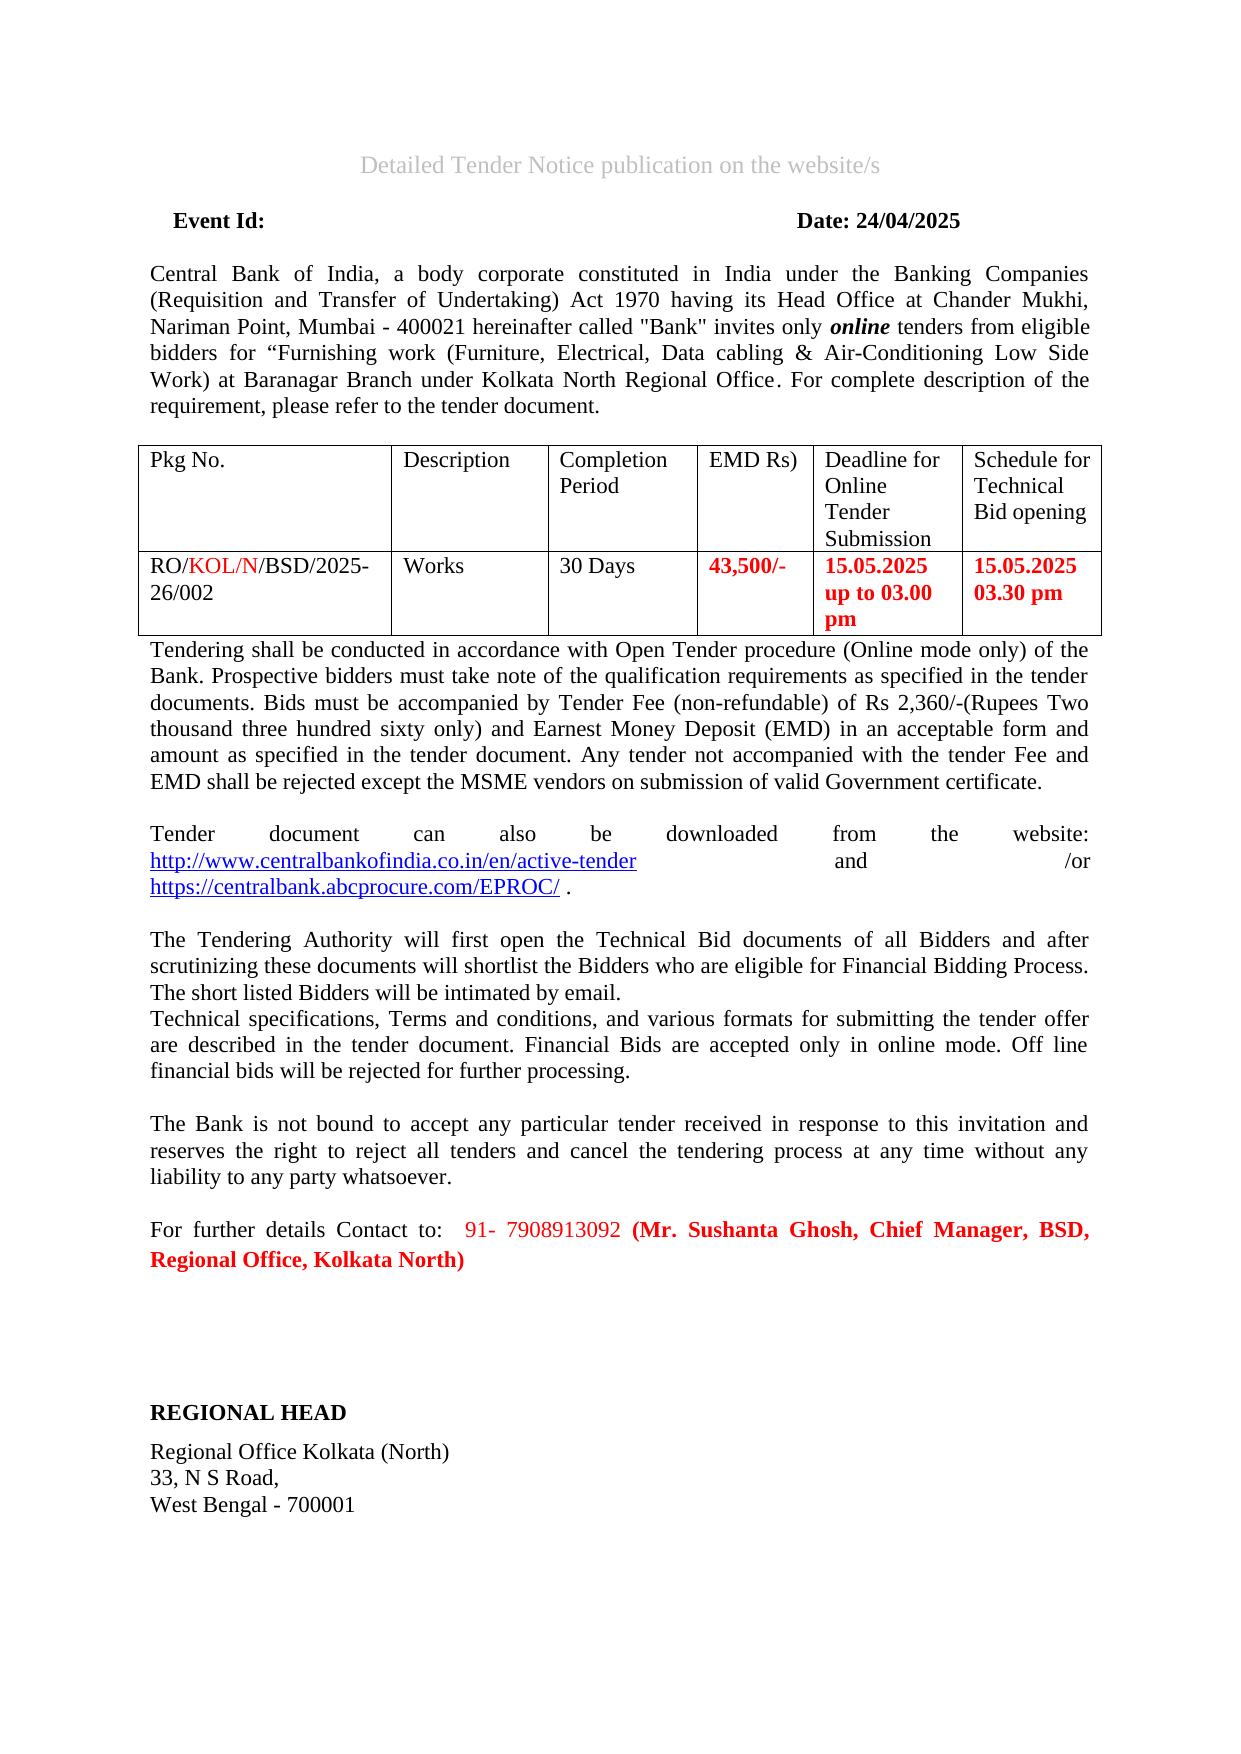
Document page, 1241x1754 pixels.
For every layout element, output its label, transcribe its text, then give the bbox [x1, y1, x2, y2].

text The Tendering Authority will first open the Technical Bid documents of all Bidders and after scrutinizing these documents will shortlist the Bidders who are eligible for Financial Bidding Process. The short listed Bidders will be intimated by email. [150, 926, 1090, 1005]
table_header Schedule for Technical Bid opening [963, 446, 1101, 551]
table_cell 43,500/- [698, 552, 813, 635]
table_header Pkg No. [139, 446, 391, 551]
text West Bengal - 700001 [150, 1491, 1090, 1517]
table_header Deadline for Online Tender Submission [814, 446, 962, 551]
text The Bank is not bound to accept any particular tender received in response to this invitation and reserves the right to reject all tenders and cancel the tendering process at any time without any liability to any party whatsoever. [150, 1110, 1090, 1189]
text For further details Contact to: 91- 7908913092 (Mr. Sushanta Ghosh, Chief Manager, BSD, Regional Office, Kolkata North) [150, 1216, 1090, 1272]
text 33, N S Road, [150, 1464, 1090, 1491]
table_header EMD Rs) [698, 446, 813, 551]
text Event Id: Date: 24/04/2025 [150, 207, 1090, 234]
text Technical specifications, Terms and conditions, and various formats for submitting the tender offer are described in the tender document. Financial Bids are accepted only in online mode. Off line financial bids will be rejected for further processing. [150, 1005, 1090, 1084]
table_cell 30 Days [549, 552, 697, 635]
text Tendering shall be conducted in accordance with Open Tender procedure (Online mode only) of the Bank. Prospective bidders must take note of the qualification requirements as specified in the tender documents. Bids must be accompanied by Tender Fee (non-refundable) of Rs 2,360/-(Rupees Two thousand three hundred sixty only) and Earnest Money Deposit (EMD) in an acceptable form and amount as specified in the tender document. Any tender not accompanied with the tender Fee and EMD shall be rejected except the MSME vendors on submission of valid Government certificate. [150, 636, 1090, 794]
table_header Description [392, 446, 548, 551]
table_cell 15.05.2025 03.30 pm [963, 552, 1101, 635]
table_cell RO/KOL/N/BSD/2025-26/002 [139, 552, 391, 635]
text Detailed Tender Notice publication on the website/s [150, 150, 1090, 179]
table_cell 15.05.2025 up to 03.00 pm [814, 552, 962, 635]
text Regional Office Kolkata (North) [150, 1438, 1090, 1464]
text Central Bank of India, a body corporate constituted in India under the Banking Companies (Requisition and Transfer of Undertaking) Act 1970 having its Head Office at Chander Mukhi, Nariman Point, Mumbai - 400021 hereinafter called "Bank" invites only online tenders from eligible bidders for “Furnishing work (Furniture, Electrical, Data cabling & Air-Conditioning Low Side Work) at Baranagar Branch under Kolkata North Regional Office. For complete description of the requirement, please refer to the tender document. [150, 260, 1090, 418]
text REGIONAL HEAD [150, 1399, 1090, 1425]
text Tender document can also be downloaded from the website: http://www.centralbankofindia.co.in/en/active-tender and /or https://centralbank.abcprocure.com/EPROC/ . [150, 820, 1090, 899]
table_header Completion Period [549, 446, 697, 551]
table_cell Works [392, 552, 548, 635]
